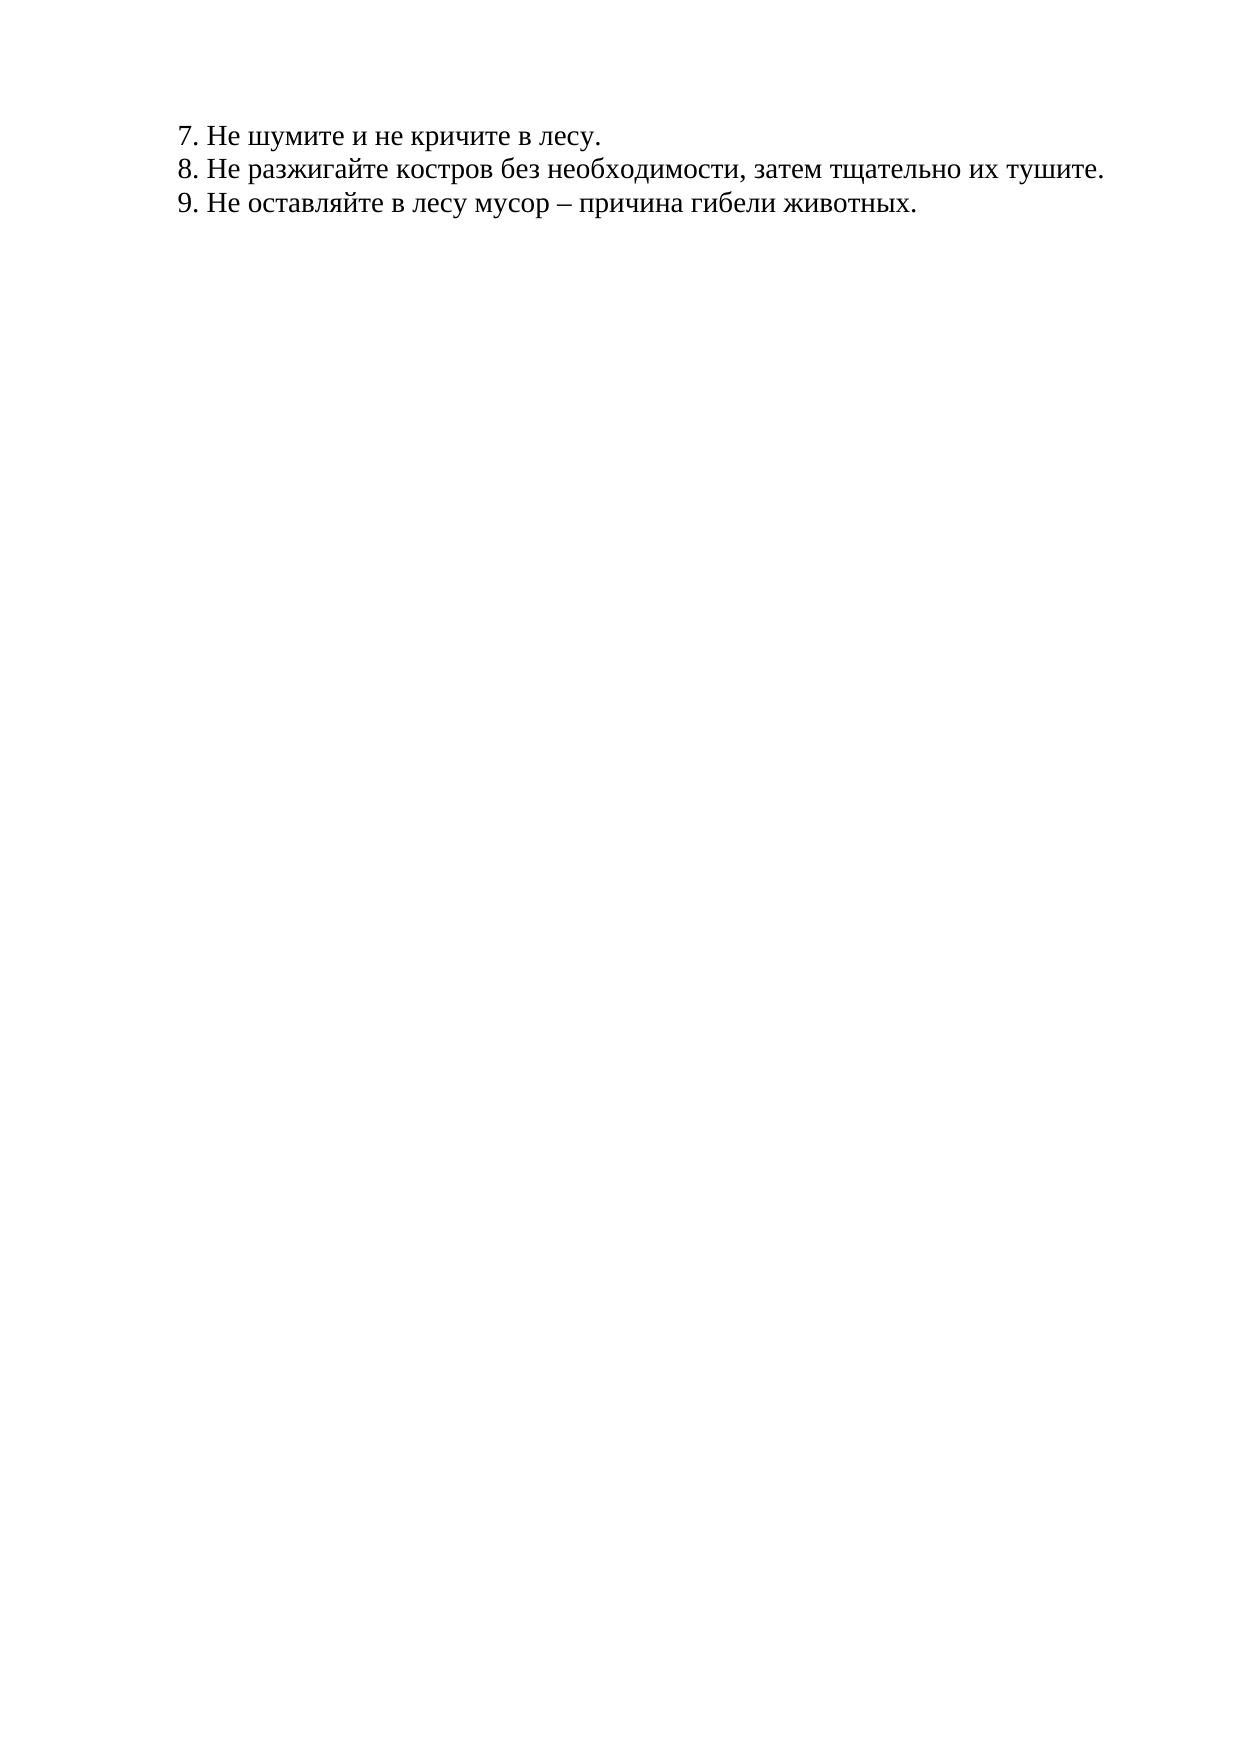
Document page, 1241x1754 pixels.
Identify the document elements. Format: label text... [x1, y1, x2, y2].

text 8. Не разжигайте костров без необходимости, затем тщательно их тушите. [177, 152, 1152, 185]
text 9. Не оставляйте в лесу мусор – причина гибели животных. [177, 185, 1152, 219]
text 7. Не шумите и не кричите в лесу. [177, 118, 1152, 152]
